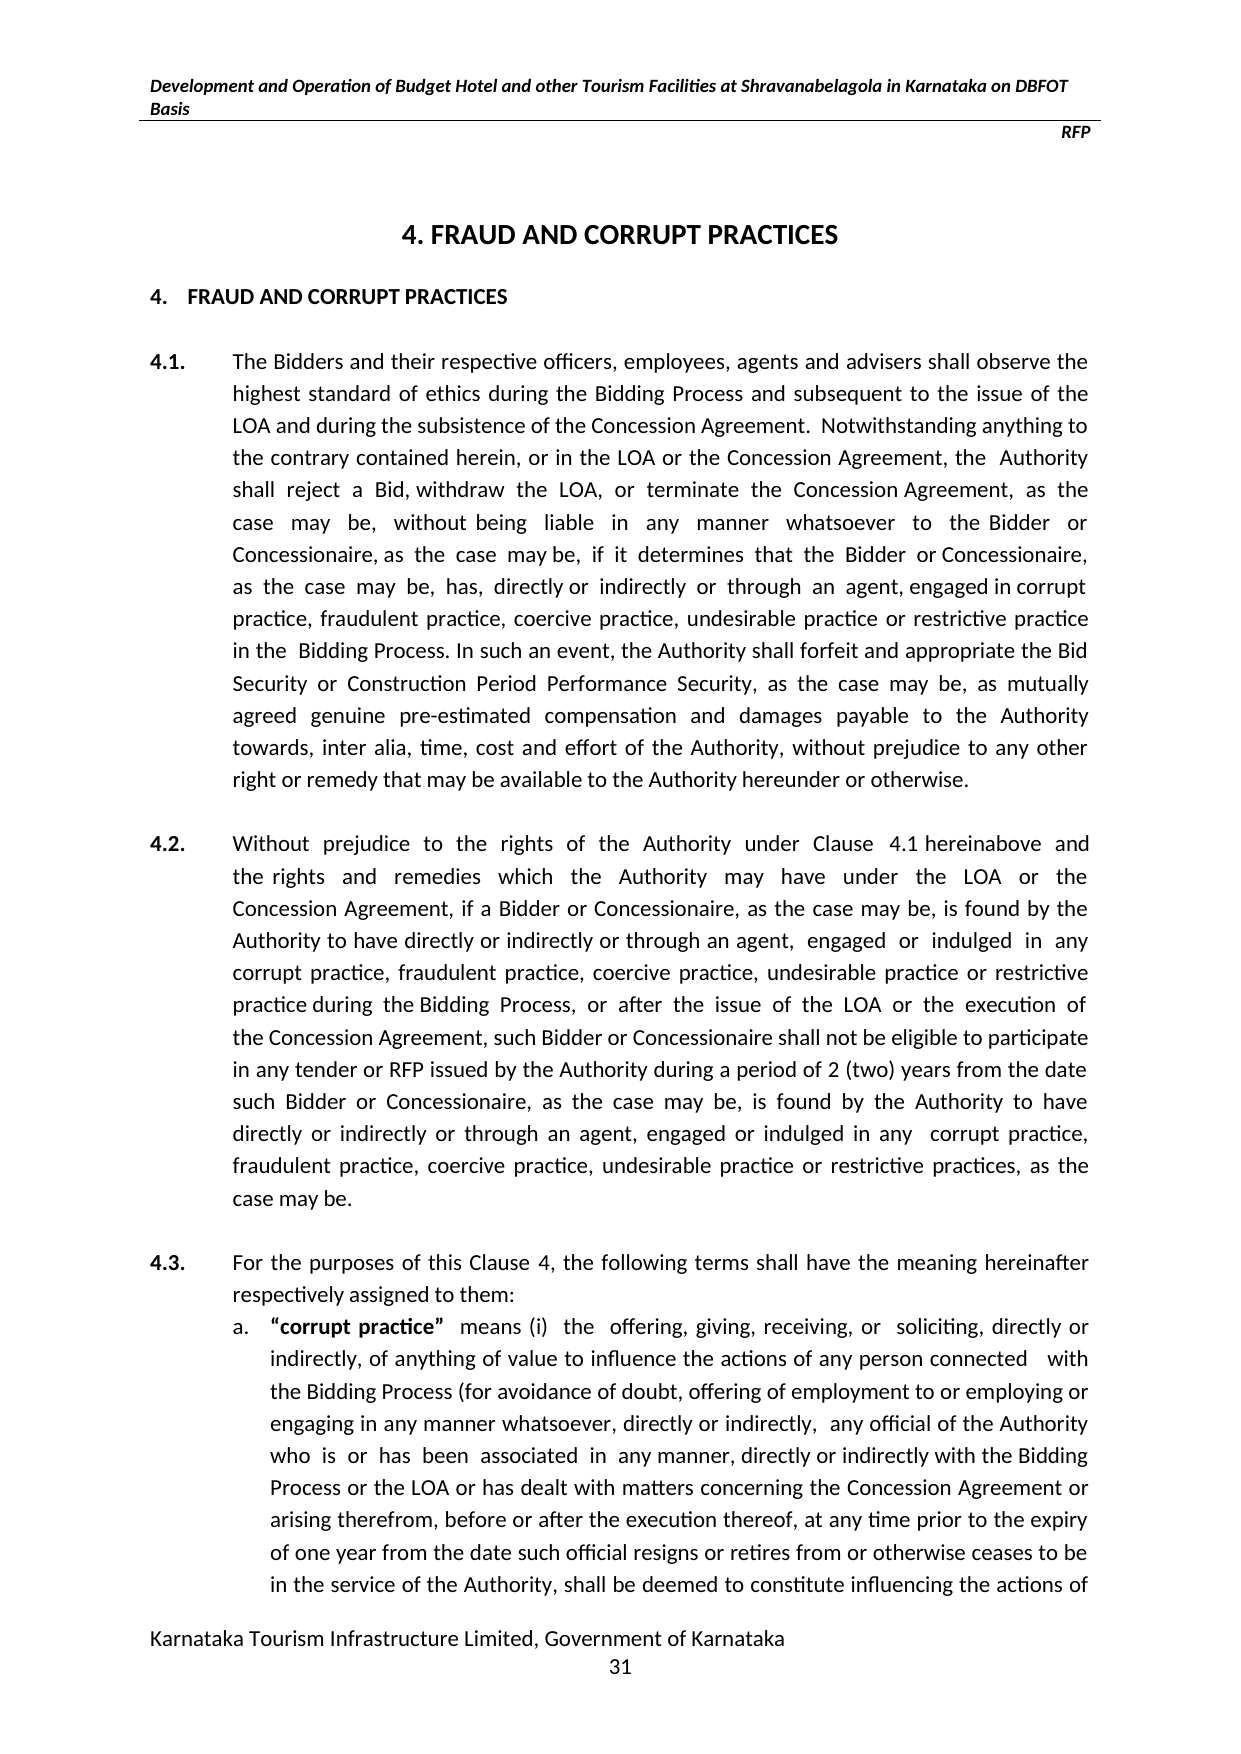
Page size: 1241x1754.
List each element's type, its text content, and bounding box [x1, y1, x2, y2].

subtitle 4. FRAUD AND CORRUPT PRACTICES [150, 216, 1090, 252]
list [232, 1312, 1090, 1598]
list The Bidders and their respective officers, employees, agents and advisers shall observe the highest standard of ethics during the Bidding Process and subsequent to the issue of the LOA and during the subsistence of the Concession Agreement. Notwithstanding anything to the contrary contained herein, or in the LOA or the Concession Agreement, the Authority shall reject a Bid, withdraw the LOA, or terminate the Concession Agreement, as the case may be, without being liable in any manner whatsoever to the Bidder or Concessionaire, as the case may be, if it determines that the Bidder or Concessionaire, as the case may be, has, directly or indirectly or through an agent, engaged in corrupt practice, fraudulent practice, coercive practice, undesirable practice or restrictive practice in the Bidding Process. In such an event, the Authority shall forfeit and appropriate the Bid Security or Construction Period Performance Security, as the case may be, as mutually agreed genuine pre-estimated compensation and damages payable to the Authority towards, inter alia, time, cost and effort of the Authority, without prejudice to any other right or remedy that may be available to the Authority hereunder or otherwise. [150, 347, 1090, 793]
list Without prejudice to the rights of the Authority under Clause 4.1 hereinabove and the rights and remedies which the Authority may have under the LOA or the Concession Agreement, if a Bidder or Concessionaire, as the case may be, is found by the Authority to have directly or indirectly or through an agent, engaged or indulged in any corrupt practice, fraudulent practice, coercive practice, undesirable practice or restrictive practice during the Bidding Process, or after the issue of the LOA or the execution of the Concession Agreement, such Bidder or Concessionaire shall not be eligible to participate in any tender or RFP issued by the Authority during a period of 2 (two) years from the date such Bidder or Concessionaire, as the case may be, is found by the Authority to have directly or indirectly or through an agent, engaged or indulged in any corrupt practice, fraudulent practice, coercive practice, undesirable practice or restrictive practices, as the case may be. [150, 829, 1090, 1212]
list FRAUD AND CORRUPT PRACTICES [150, 282, 1090, 310]
list For the purposes of this Clause 4, the following terms shall have the meaning hereinafter respectively assigned to them: [150, 1248, 1090, 1308]
